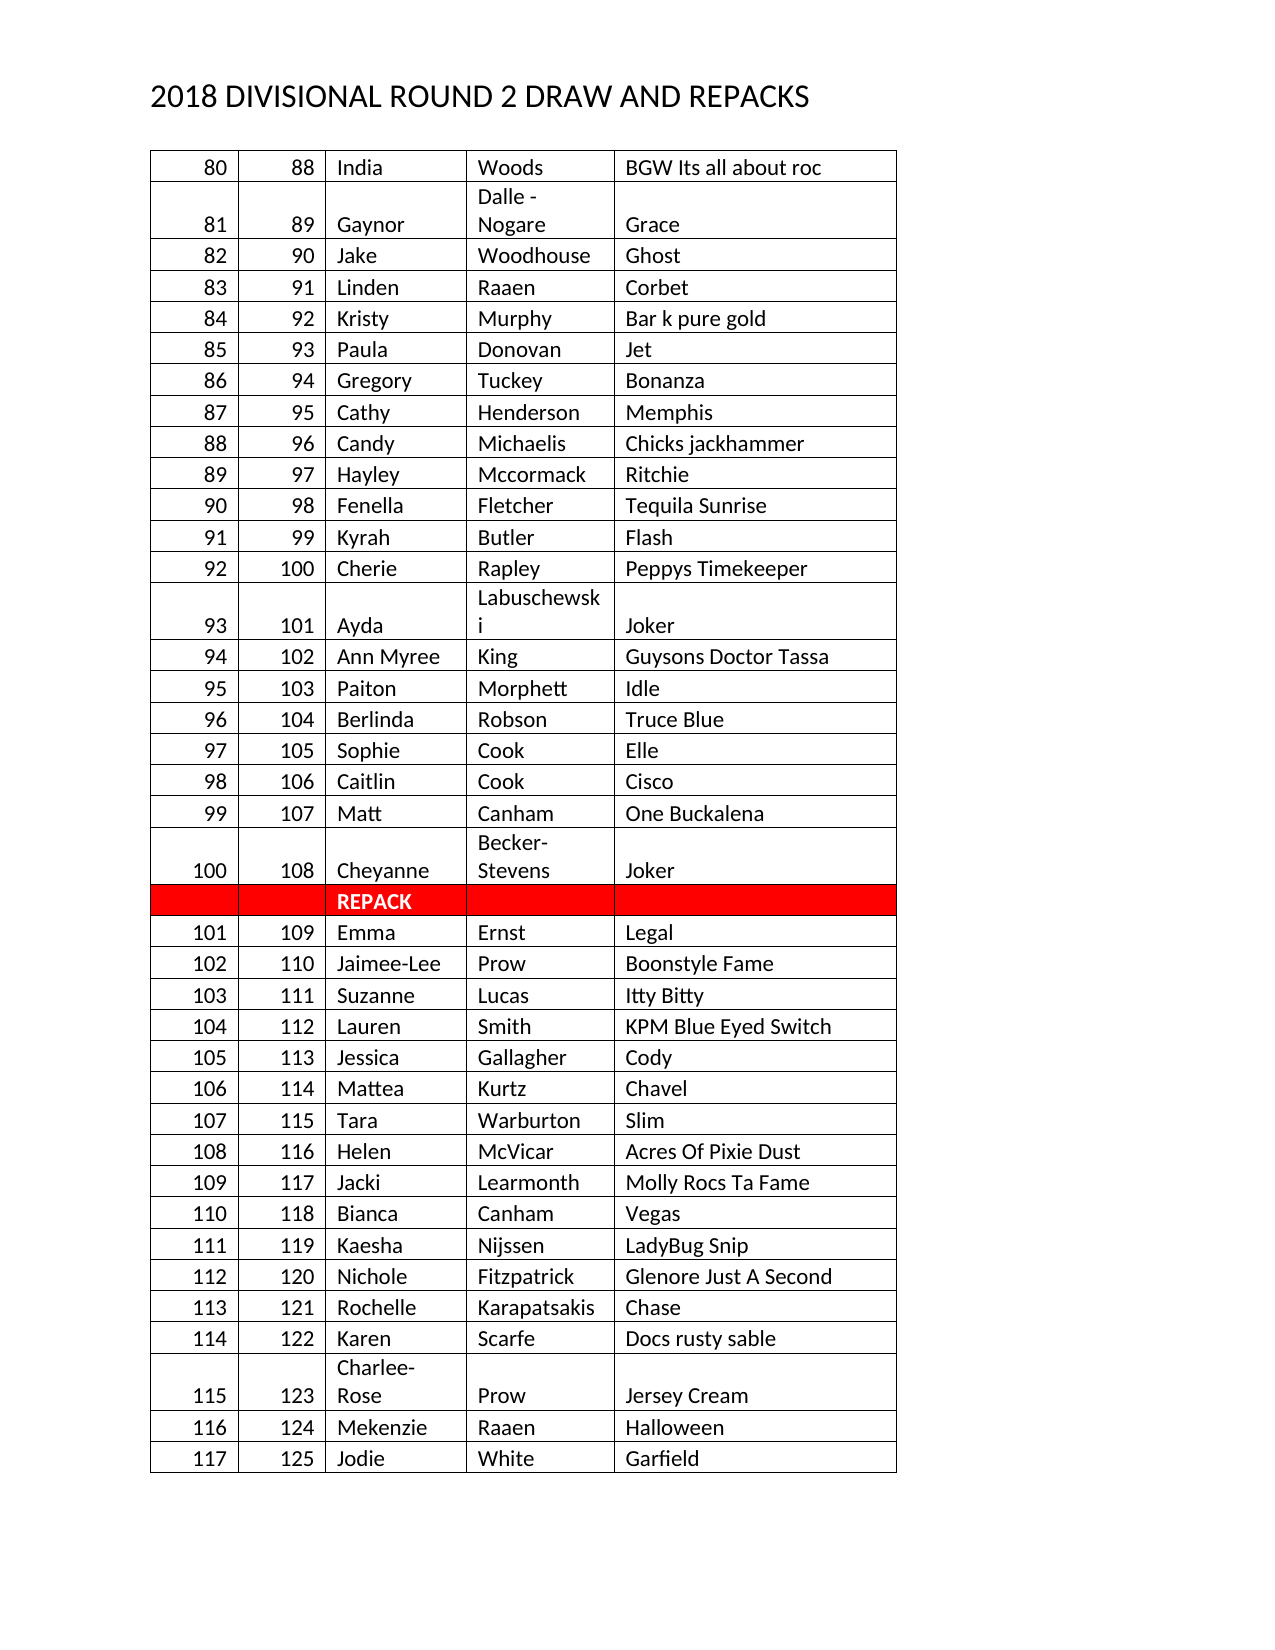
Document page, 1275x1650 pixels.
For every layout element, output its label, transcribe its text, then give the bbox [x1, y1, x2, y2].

table_cell Prow [467, 947, 614, 977]
table_cell Becker-Stevens [467, 828, 614, 884]
table_cell 115 [239, 1104, 325, 1134]
table_cell Matt [326, 796, 466, 827]
table_cell 98 [151, 765, 238, 795]
table_cell Suzanne [326, 979, 466, 1009]
table_cell 91 [239, 271, 325, 301]
table_cell Joker [615, 828, 896, 884]
table_cell Guysons Doctor Tassa [615, 640, 896, 670]
table_cell 82 [151, 239, 238, 269]
table_cell Ann Myree [326, 640, 466, 670]
table_cell Chicks jackhammer [615, 427, 896, 457]
table_cell Rochelle [326, 1291, 466, 1321]
table_cell 104 [239, 703, 325, 733]
table_cell Tuckey [467, 364, 614, 394]
table_cell 109 [239, 916, 325, 946]
table_cell Berlinda [326, 703, 466, 733]
table_cell Tara [326, 1104, 466, 1134]
table_cell Molly Rocs Ta Fame [615, 1166, 896, 1196]
table_cell 83 [151, 271, 238, 301]
table_cell 100 [239, 552, 325, 582]
table_cell 125 [239, 1442, 325, 1472]
table_cell Slim [615, 1104, 896, 1134]
table_cell Cody [615, 1041, 896, 1071]
table_cell Cheyanne [326, 828, 466, 884]
table_cell Flash [615, 521, 896, 551]
table_cell 99 [239, 521, 325, 551]
table_cell REPACK [326, 885, 466, 915]
table_cell Memphis [615, 396, 896, 426]
table_cell Michaelis [467, 427, 614, 457]
table_cell India [326, 151, 466, 181]
table_cell Caitlin [326, 765, 466, 795]
table_cell Grace [615, 182, 896, 238]
table_cell Kurtz [467, 1072, 614, 1102]
table_cell Itty Bitty [615, 979, 896, 1009]
table_cell Jake [326, 239, 466, 269]
table_cell Henderson [467, 396, 614, 426]
table_cell 105 [151, 1041, 238, 1071]
table_cell 93 [239, 333, 325, 363]
table_cell 87 [151, 396, 238, 426]
table_cell 92 [239, 302, 325, 332]
table_cell Kaesha [326, 1229, 466, 1259]
table_cell [615, 885, 896, 915]
table_cell Acres Of Pixie Dust [615, 1135, 896, 1165]
table_cell 101 [239, 583, 325, 639]
table_cell Prow [467, 1354, 614, 1409]
table_cell 96 [239, 427, 325, 457]
table_cell 84 [151, 302, 238, 332]
table_cell Bonanza [615, 364, 896, 394]
table_cell 90 [239, 239, 325, 269]
table_cell 93 [151, 583, 238, 639]
table_cell Kristy [326, 302, 466, 332]
table_cell Learmonth [467, 1166, 614, 1196]
table_cell Boonstyle Fame [615, 947, 896, 977]
table_cell 107 [151, 1104, 238, 1134]
table_cell 89 [239, 182, 325, 238]
table_cell Hayley [326, 458, 466, 488]
table_cell Jessica [326, 1041, 466, 1071]
table_cell Jersey Cream [615, 1354, 896, 1409]
table_cell Truce Blue [615, 703, 896, 733]
table_cell Nichole [326, 1260, 466, 1290]
table_cell Dalle -Nogare [467, 182, 614, 238]
table_cell Donovan [467, 333, 614, 363]
table_cell 100 [151, 828, 238, 884]
table_cell White [467, 1442, 614, 1472]
table_cell Kyrah [326, 521, 466, 551]
table_cell 104 [151, 1010, 238, 1040]
table_cell Vegas [615, 1197, 896, 1227]
table_cell 86 [151, 364, 238, 394]
table_cell Canham [467, 1197, 614, 1227]
table_cell 91 [151, 521, 238, 551]
table_cell Mccormack [467, 458, 614, 488]
table_cell Jacki [326, 1166, 466, 1196]
table_cell 103 [151, 979, 238, 1009]
table_cell Lauren [326, 1010, 466, 1040]
table_cell 102 [239, 640, 325, 670]
table_cell LadyBug Snip [615, 1229, 896, 1259]
table_cell 123 [239, 1354, 325, 1409]
table_cell Fenella [326, 489, 466, 519]
table_cell 81 [151, 182, 238, 238]
table_cell Murphy [467, 302, 614, 332]
table_cell [151, 885, 238, 915]
table_cell Woods [467, 151, 614, 181]
table_cell Mattea [326, 1072, 466, 1102]
table_cell Cook [467, 765, 614, 795]
table_cell 92 [151, 552, 238, 582]
table_cell Morphett [467, 671, 614, 702]
table_cell 112 [239, 1010, 325, 1040]
table_cell Ghost [615, 239, 896, 269]
table_cell Karapatsakis [467, 1291, 614, 1321]
table_cell 96 [151, 703, 238, 733]
table_cell Corbet [615, 271, 896, 301]
table_cell Jodie [326, 1442, 466, 1472]
table_cell 111 [239, 979, 325, 1009]
table_cell 114 [239, 1072, 325, 1102]
table_cell Paiton [326, 671, 466, 702]
table_cell 118 [239, 1197, 325, 1227]
table_cell 117 [151, 1442, 238, 1472]
table_cell 109 [151, 1166, 238, 1196]
table_cell 88 [239, 151, 325, 181]
table_cell Legal [615, 916, 896, 946]
table_cell 112 [151, 1260, 238, 1290]
table_cell Jaimee-Lee [326, 947, 466, 977]
table_cell Cherie [326, 552, 466, 582]
table_cell Linden [326, 271, 466, 301]
table_cell Scarfe [467, 1322, 614, 1352]
table_cell 121 [239, 1291, 325, 1321]
table_cell Karen [326, 1322, 466, 1352]
table_cell Joker [615, 583, 896, 639]
table_cell 94 [239, 364, 325, 394]
table_cell Jet [615, 333, 896, 363]
table_cell Bar k pure gold [615, 302, 896, 332]
table_cell 116 [239, 1135, 325, 1165]
table_cell 108 [239, 828, 325, 884]
table_cell Ayda [326, 583, 466, 639]
table_cell Fletcher [467, 489, 614, 519]
table_cell 114 [151, 1322, 238, 1352]
table_cell 119 [239, 1229, 325, 1259]
table_cell Cisco [615, 765, 896, 795]
table_cell 113 [239, 1041, 325, 1071]
table_cell King [467, 640, 614, 670]
table_cell Robson [467, 703, 614, 733]
table_cell 97 [239, 458, 325, 488]
table_cell Emma [326, 916, 466, 946]
table_cell [467, 885, 614, 915]
table_cell BGW Its all about roc [615, 151, 896, 181]
table_cell 105 [239, 734, 325, 764]
table_cell Garfield [615, 1442, 896, 1472]
table_cell Cathy [326, 396, 466, 426]
table_cell Paula [326, 333, 466, 363]
table_cell Halloween [615, 1411, 896, 1441]
table_cell Helen [326, 1135, 466, 1165]
table_cell KPM Blue Eyed Switch [615, 1010, 896, 1040]
table_cell Gaynor [326, 182, 466, 238]
table_cell 108 [151, 1135, 238, 1165]
table_cell Mekenzie [326, 1411, 466, 1441]
table_cell Nijssen [467, 1229, 614, 1259]
table_cell 115 [151, 1354, 238, 1409]
table_cell Raaen [467, 271, 614, 301]
table_cell Butler [467, 521, 614, 551]
table_cell 117 [239, 1166, 325, 1196]
table_cell 95 [239, 396, 325, 426]
table_cell 124 [239, 1411, 325, 1441]
table_cell 110 [151, 1197, 238, 1227]
table_cell Ernst [467, 916, 614, 946]
table_cell 99 [151, 796, 238, 827]
table_cell Sophie [326, 734, 466, 764]
table_cell Elle [615, 734, 896, 764]
table_cell Chase [615, 1291, 896, 1321]
table_cell Canham [467, 796, 614, 827]
table_cell Ritchie [615, 458, 896, 488]
table_cell 111 [151, 1229, 238, 1259]
table_cell Glenore Just A Second [615, 1260, 896, 1290]
table_cell 106 [151, 1072, 238, 1102]
table_cell [239, 885, 325, 915]
table_cell 102 [151, 947, 238, 977]
table_cell Fitzpatrick [467, 1260, 614, 1290]
table_cell 120 [239, 1260, 325, 1290]
table_cell One Buckalena [615, 796, 896, 827]
table_cell Lucas [467, 979, 614, 1009]
table_cell Peppys Timekeeper [615, 552, 896, 582]
table_cell 89 [151, 458, 238, 488]
table_cell Gallagher [467, 1041, 614, 1071]
table_cell McVicar [467, 1135, 614, 1165]
table_cell 110 [239, 947, 325, 977]
table_cell 106 [239, 765, 325, 795]
table_cell Charlee-Rose [326, 1354, 466, 1409]
table_cell Rapley [467, 552, 614, 582]
table_cell Docs rusty sable [615, 1322, 896, 1352]
table_cell 116 [151, 1411, 238, 1441]
table_cell 113 [151, 1291, 238, 1321]
table_cell 103 [239, 671, 325, 702]
table_cell Chavel [615, 1072, 896, 1102]
table_cell 97 [151, 734, 238, 764]
table_cell Idle [615, 671, 896, 702]
table_cell 101 [151, 916, 238, 946]
table_cell 95 [151, 671, 238, 702]
table_cell 90 [151, 489, 238, 519]
table_cell 122 [239, 1322, 325, 1352]
table_cell Candy [326, 427, 466, 457]
table_cell Gregory [326, 364, 466, 394]
table_cell Bianca [326, 1197, 466, 1227]
table_cell 88 [151, 427, 238, 457]
table_cell 85 [151, 333, 238, 363]
table_cell Cook [467, 734, 614, 764]
table_cell 107 [239, 796, 325, 827]
table_cell Smith [467, 1010, 614, 1040]
table_cell 94 [151, 640, 238, 670]
table_cell Raaen [467, 1411, 614, 1441]
table_cell Tequila Sunrise [615, 489, 896, 519]
table_cell Labuschewski [467, 583, 614, 639]
table_cell Woodhouse [467, 239, 614, 269]
table_cell 80 [151, 151, 238, 181]
table_cell 98 [239, 489, 325, 519]
table_cell Warburton [467, 1104, 614, 1134]
